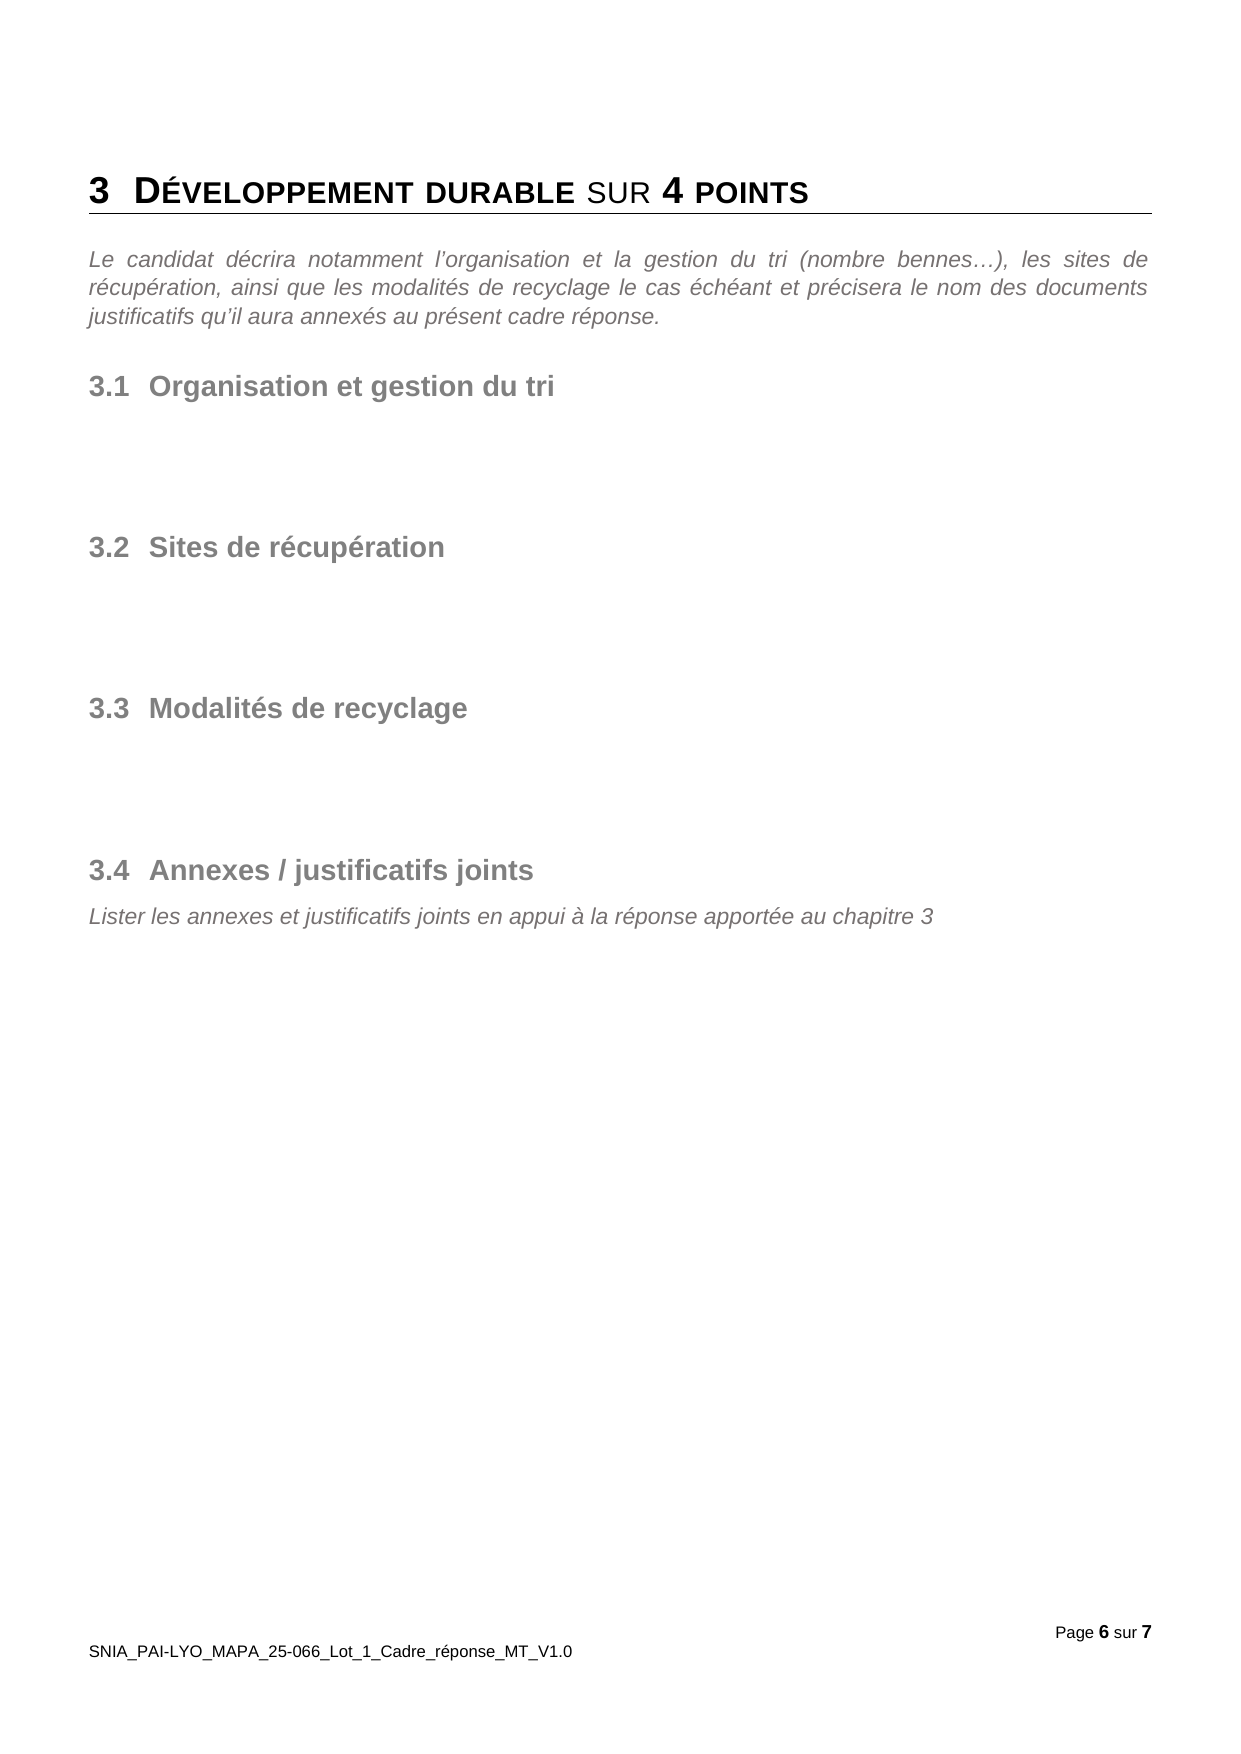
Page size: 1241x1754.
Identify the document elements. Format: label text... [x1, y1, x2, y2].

text Le candidat décrira notamment l’organisation et la gestion du tri (nombre bennes…), les sites de récupération, ainsi que les modalités de recyclage le cas échéant et précisera le nom des documents justificatifs qu’il aura annexés au présent cadre réponse. [89, 246, 1152, 329]
subtitle Modalités de recyclage [89, 691, 1152, 725]
subtitle Sites de récupération [89, 530, 1152, 564]
subtitle Annexes / justificatifs joints [89, 853, 1152, 886]
subtitle Développement durable sur 4 points [89, 168, 1152, 213]
subtitle Organisation et gestion du tri [89, 369, 1152, 402]
text Lister les annexes et justificatifs joints en appui à la réponse apportée au chapitre 3 [89, 903, 1152, 929]
